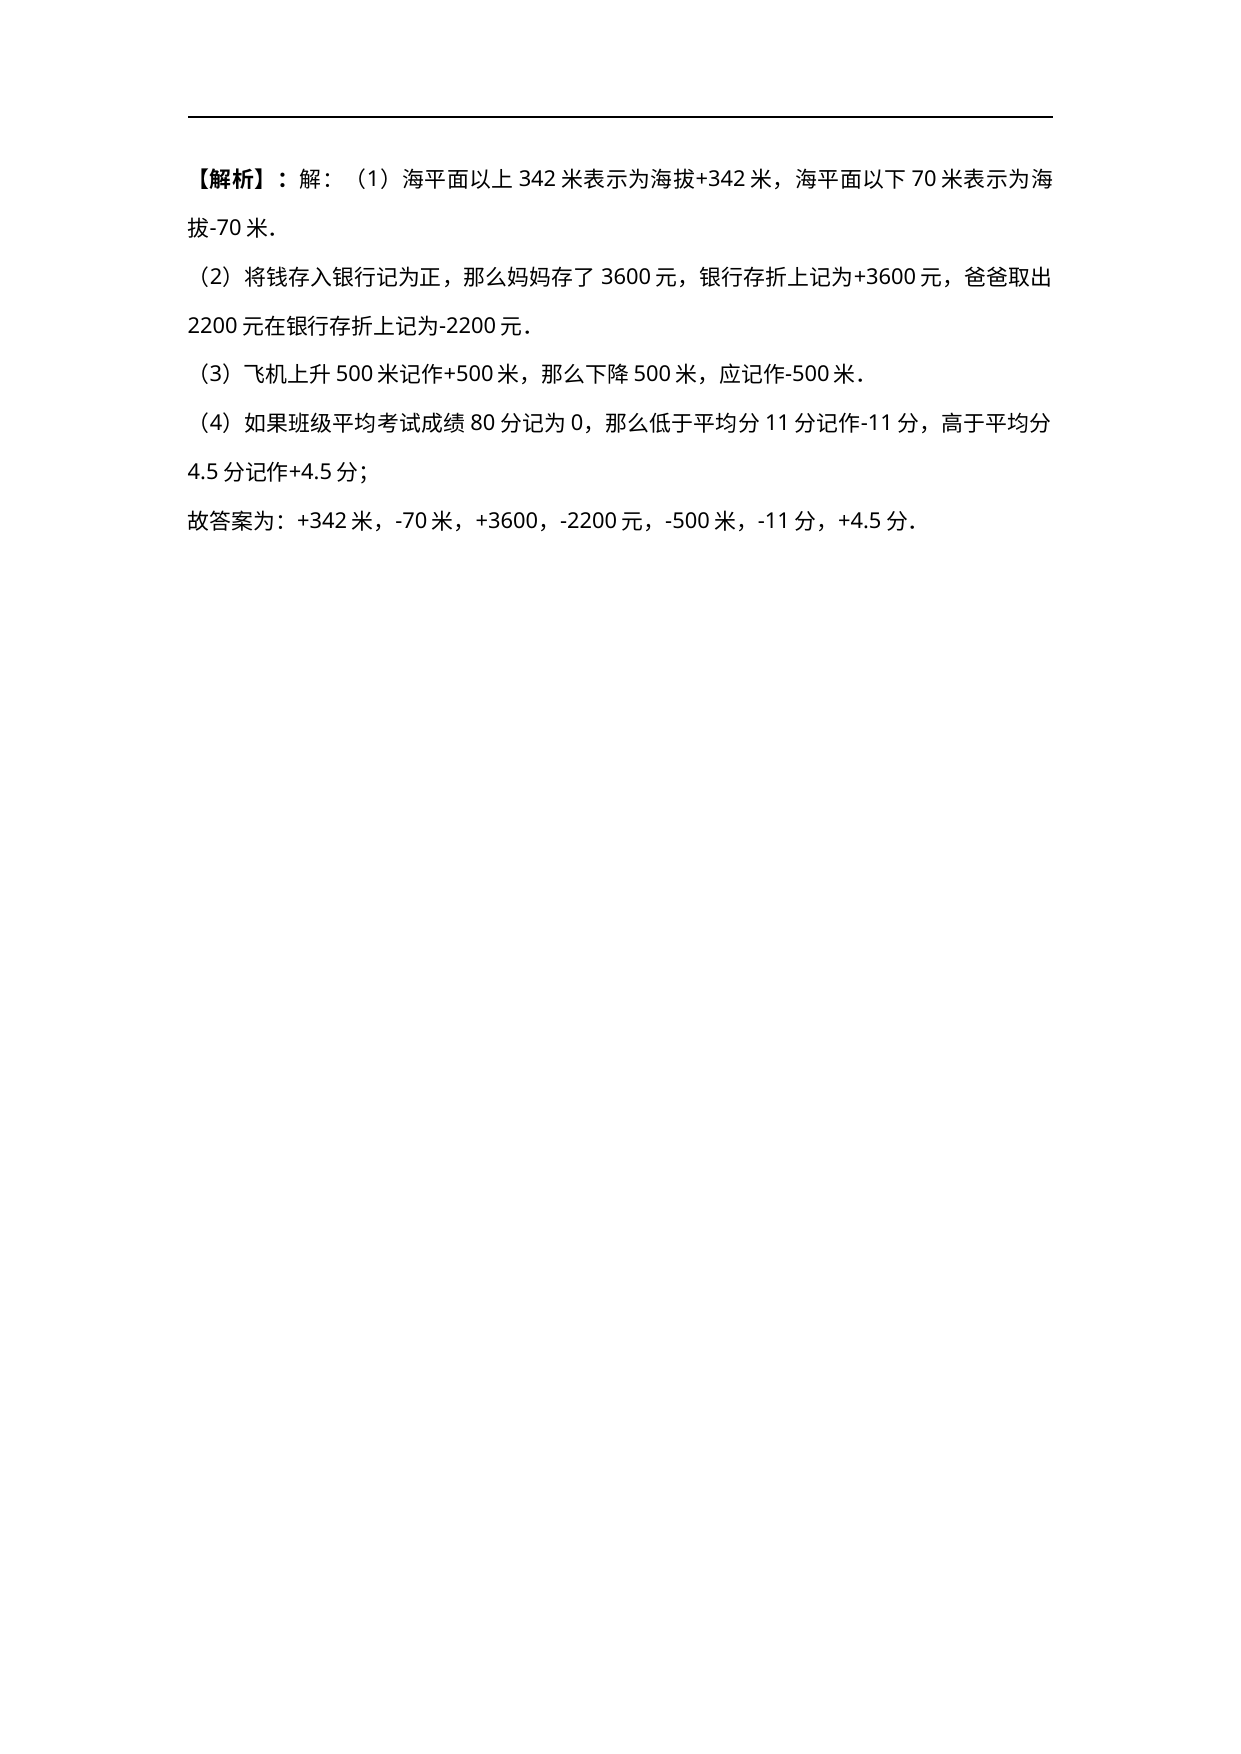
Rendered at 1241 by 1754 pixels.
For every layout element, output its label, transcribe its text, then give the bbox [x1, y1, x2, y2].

text 【解析】：解：（1）海平面以上342米表示为海拔+342米，海平面以下70米表示为海拔-70米． （2）将钱存入银行记为正，那么妈妈存了3600元，银行存折上记为+3600元，爸爸取出2200元在银行存折上记为-2200元． （3）飞机上升500米记作+500米，那么下降500米，应记作-500米． （4）如果班级平均考试成绩80分记为0，那么低于平均分11分记作-11分，高于平均分4.5分记作+4.5分； 故答案为：+342米，-70米，+3600，-2200元，-500米，-11分，+4.5分． [187, 162, 1053, 536]
